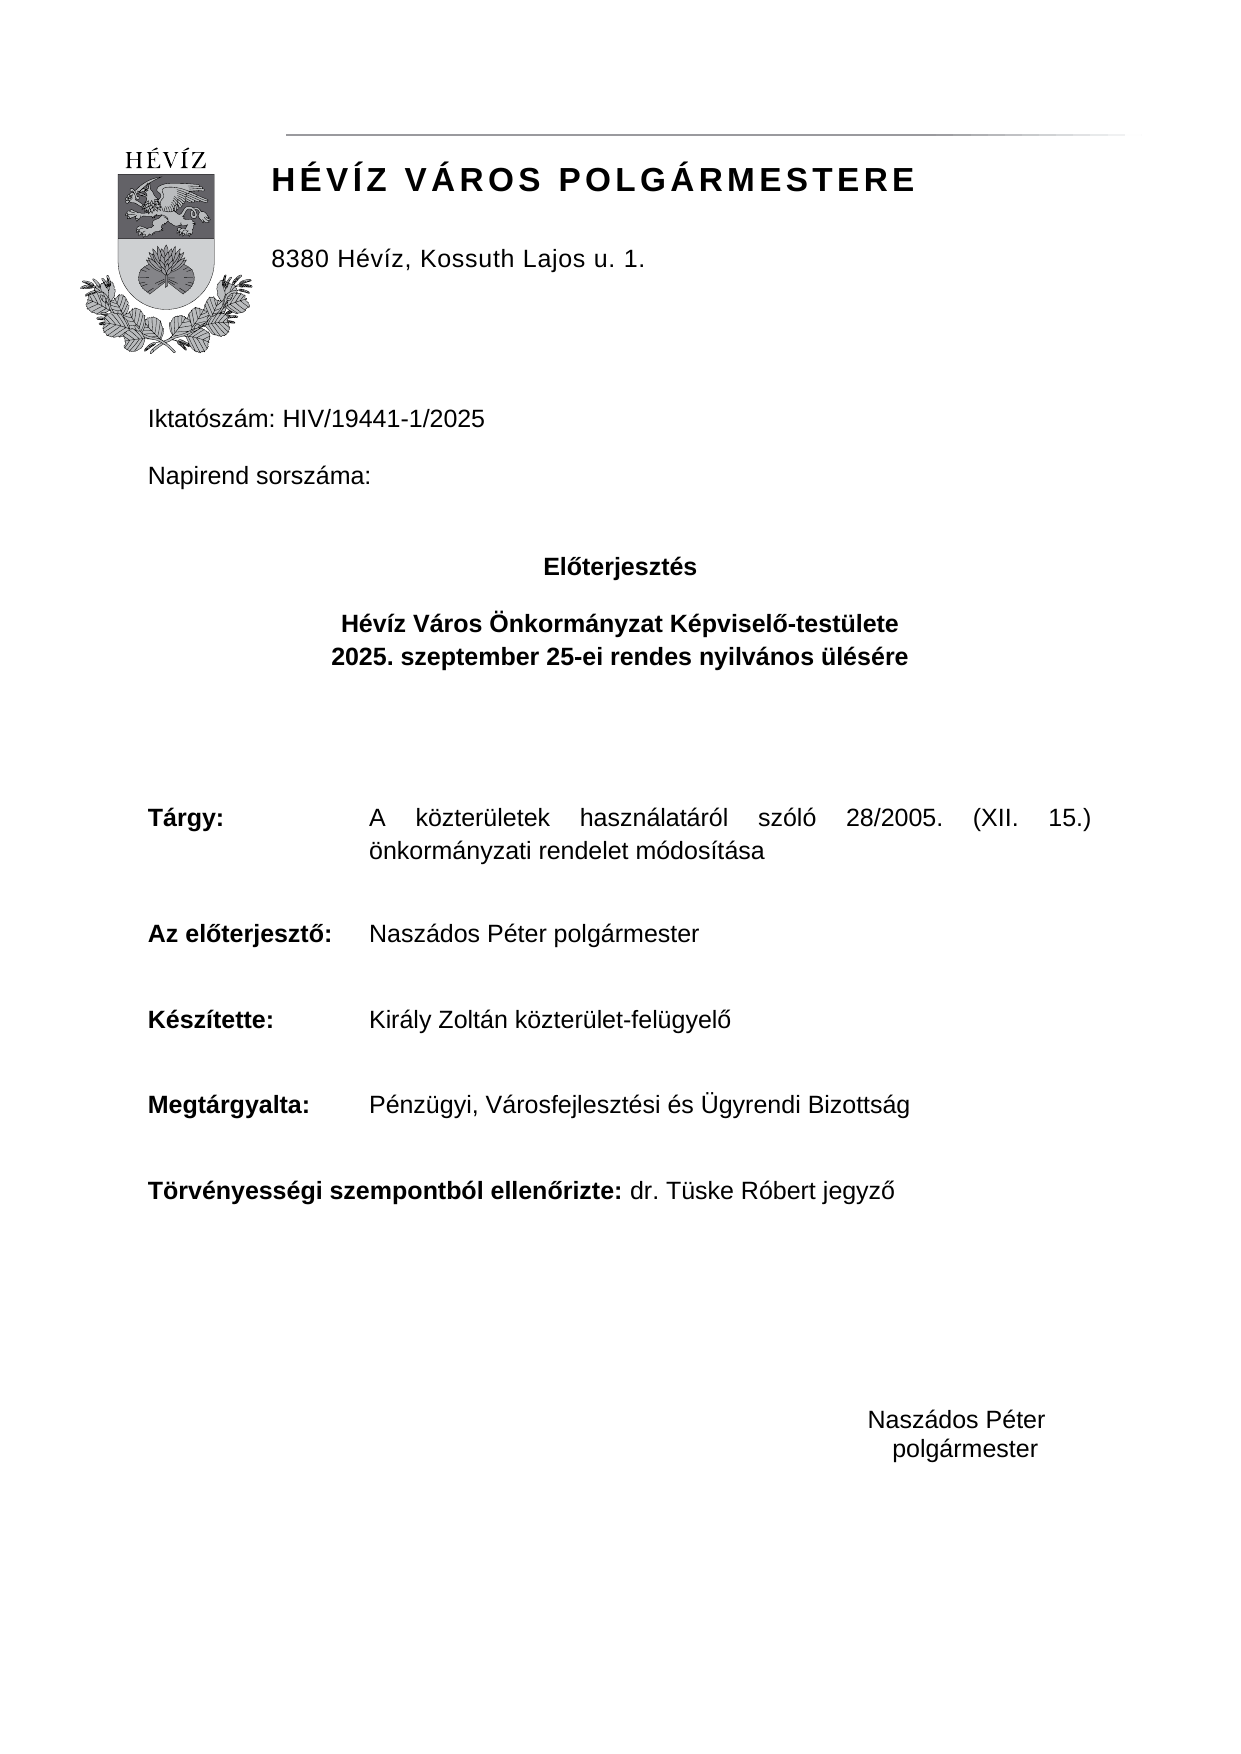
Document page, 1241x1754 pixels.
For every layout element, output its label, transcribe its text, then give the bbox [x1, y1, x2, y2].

text Napirend sorszáma: [148, 461, 1093, 490]
text 8380 Hévíz, Kossuth Lajos u. 1. [214, 244, 1093, 273]
text polgármester [148, 1434, 1093, 1463]
text Naszádos Péter [148, 1405, 1093, 1434]
text Megtárgyalta: Pénzügyi, Városfejlesztési és Ügyrendi Bizottság [148, 1089, 1093, 1118]
text Iktatószám: HIV/19441-1/2025 [148, 403, 1093, 432]
text Előterjesztés [148, 552, 1093, 580]
text Törvényességi szempontból ellenőrizte: dr. Tüske Róbert jegyző [148, 1176, 1093, 1204]
text Készítette: Király Zoltán közterület-felügyelő [148, 1005, 1093, 1033]
text Hévíz Város Önkormányzat Képviselő-testülete [148, 609, 1093, 638]
text HÉVÍZ VÁROS POLGÁRMESTERE [148, 160, 1093, 198]
text 2025. szeptember 25-ei rendes nyilvános ülésére [148, 642, 1093, 671]
text Az előterjesztő: Naszádos Péter polgármester [148, 918, 1093, 947]
text Tárgy: A közterületek használatáról szóló 28/2005. (XII. 15.) önkormányzati rendelet módosítása [148, 803, 1093, 865]
